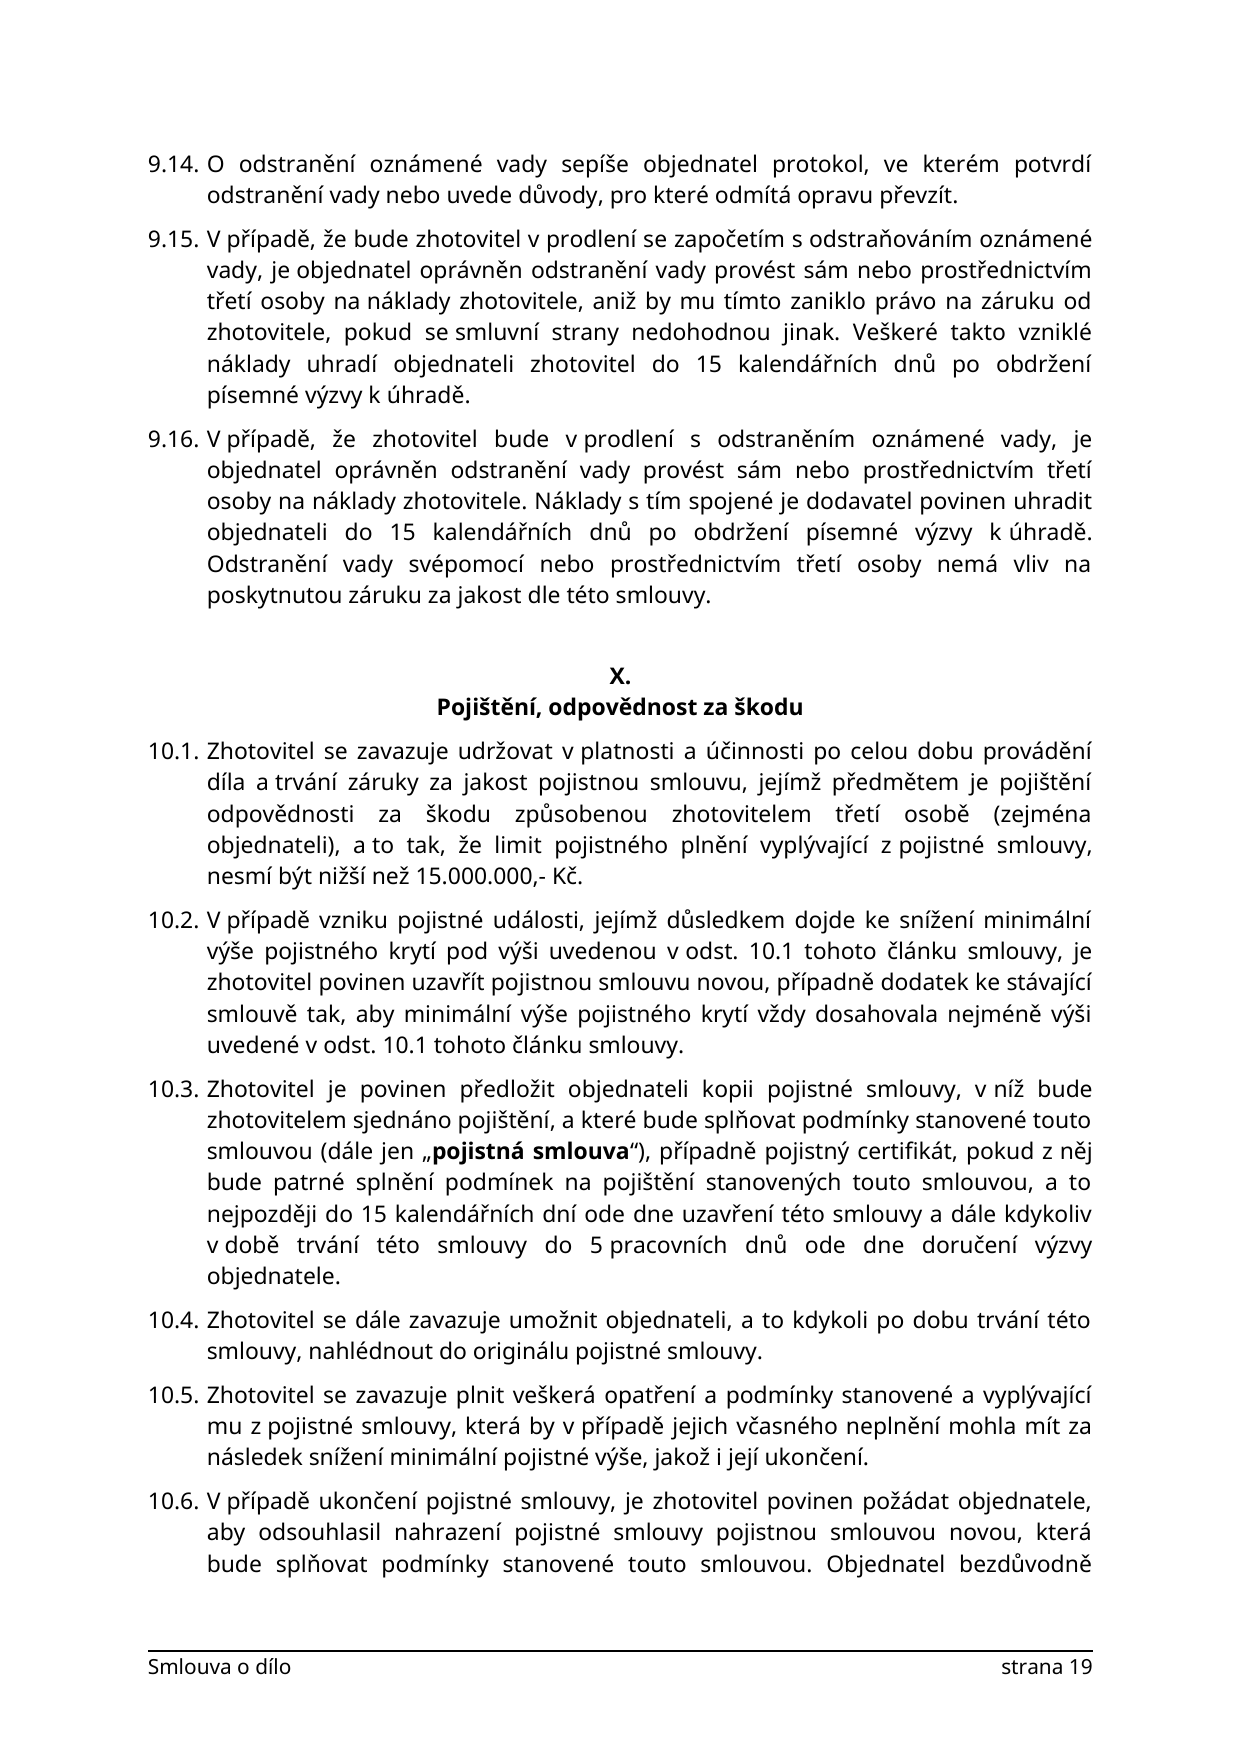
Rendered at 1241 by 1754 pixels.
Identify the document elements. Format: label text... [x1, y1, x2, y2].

list O odstranění oznámené vady sepíše objednatel protokol, ve kterém potvrdí odstranění vady nebo uvede důvody, pro které odmítá opravu převzít. [148, 148, 1093, 210]
list Zhotovitel se dále zavazuje umožnit objednateli, a to kdykoli po dobu trvání této smlouvy, nahlédnout do originálu pojistné smlouvy. [148, 1304, 1093, 1366]
text X. [148, 660, 1093, 691]
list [148, 1485, 1093, 1579]
list Zhotovitel se zavazuje udržovat v platnosti a účinnosti po celou dobu provádění díla a trvání záruky za jakost pojistnou smlouvu, jejímž předmětem je pojištění odpovědnosti za škodu způsobenou zhotovitelem třetí osobě (zejména objednateli), a to tak, že limit pojistného plnění vyplývající z pojistné smlouvy, nesmí být nižší než 15.000.000,- Kč. [148, 735, 1093, 891]
list V případě, že bude zhotovitel v prodlení se započetím s odstraňováním oznámené vady, je objednatel oprávněn odstranění vady provést sám nebo prostřednictvím třetí osoby na náklady zhotovitele, aniž by mu tímto zaniklo právo na záruku od zhotovitele, pokud se smluvní strany nedohodnou jinak. Veškeré takto vzniklé náklady uhradí objednateli zhotovitel do 15 kalendářních dnů po obdržení písemné výzvy k úhradě. [148, 223, 1093, 410]
list V případě vzniku pojistné události, jejímž důsledkem dojde ke snížení minimální výše pojistného krytí pod výši uvedenou v odst. 10.1 tohoto článku smlouvy, je zhotovitel povinen uzavřít pojistnou smlouvu novou, případně dodatek ke stávající smlouvě tak, aby minimální výše pojistného krytí vždy dosahovala nejméně výši uvedené v odst. 10.1 tohoto článku smlouvy. [148, 904, 1093, 1060]
list V případě, že zhotovitel bude v prodlení s odstraněním oznámené vady, je objednatel oprávněn odstranění vady provést sám nebo prostřednictvím třetí osoby na náklady zhotovitele. Náklady s tím spojené je dodavatel povinen uhradit objednateli do 15 kalendářních dnů po obdržení písemné výzvy k úhradě. Odstranění vady svépomocí nebo prostřednictvím třetí osoby nemá vliv na poskytnutou záruku za jakost dle této smlouvy. [148, 423, 1093, 610]
list Zhotovitel je povinen předložit objednateli kopii pojistné smlouvy, v níž bude zhotovitelem sjednáno pojištění, a které bude splňovat podmínky stanovené touto smlouvou (dále jen „pojistná smlouva“), případně pojistný certifikát, pokud z něj bude patrné splnění podmínek na pojištění stanovených touto smlouvou, a to nejpozději do 15 kalendářních dní ode dne uzavření této smlouvy a dále kdykoliv v době trvání této smlouvy do 5 pracovních dnů ode dne doručení výzvy objednatele. [148, 1073, 1093, 1291]
list Zhotovitel se zavazuje plnit veškerá opatření a podmínky stanovené a vyplývající mu z pojistné smlouvy, která by v případě jejich včasného neplnění mohla mít za následek snížení minimální pojistné výše, jakož i její ukončení. [148, 1379, 1093, 1473]
text Pojištění, odpovědnost za škodu [148, 691, 1093, 723]
